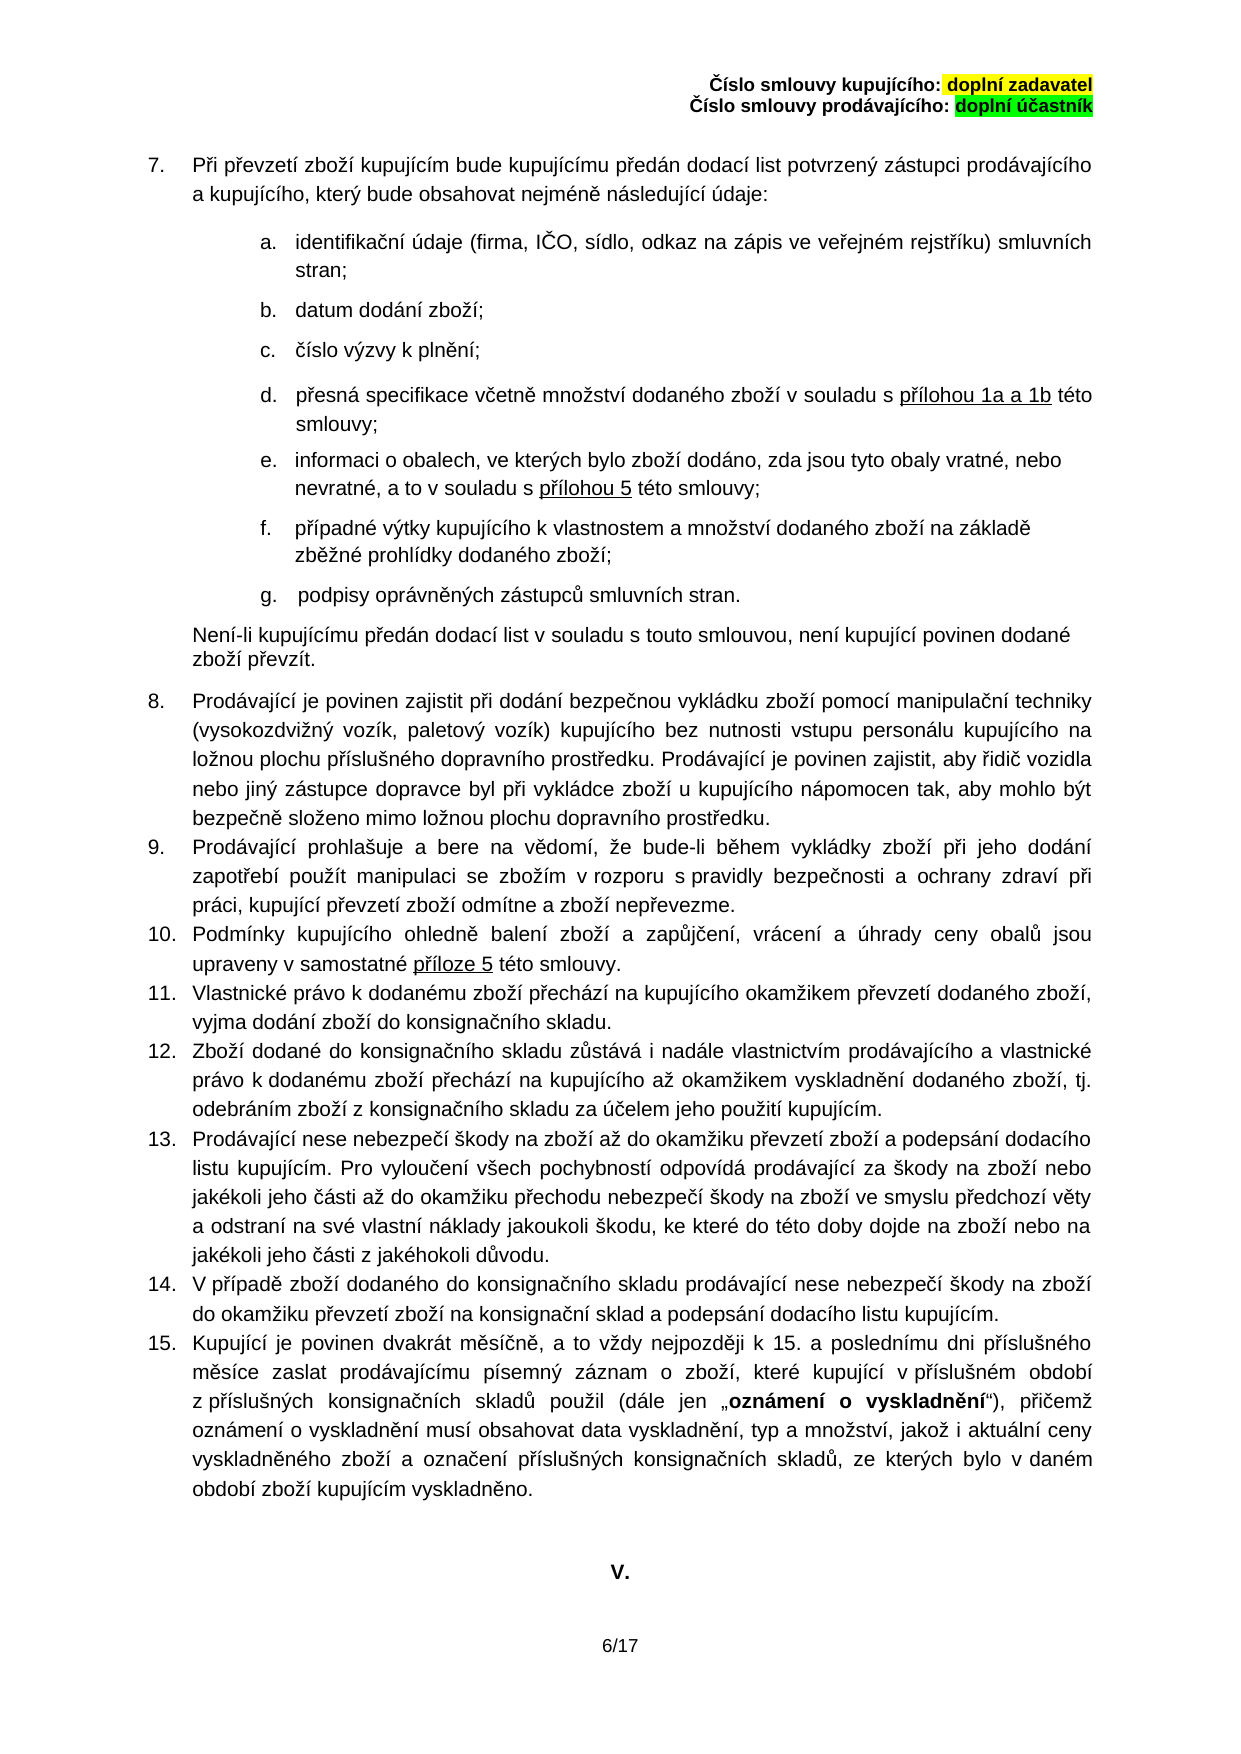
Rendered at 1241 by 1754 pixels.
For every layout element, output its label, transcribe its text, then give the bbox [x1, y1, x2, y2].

list Při převzetí zboží kupujícím bude kupujícímu předán dodací list potvrzený zástupci prodávajícího a kupujícího, který bude obsahovat nejméně následující údaje: [148, 148, 1093, 206]
list Podmínky kupujícího ohledně balení zboží a zapůjčení, vrácení a úhrady ceny obalů jsou upraveny v samostatné příloze 5 této smlouvy. [148, 917, 1093, 975]
text e. informaci o obalech, ve kterých bylo zboží dodáno, zda jsou tyto obaly vratné, nebo [260, 448, 1093, 472]
list Prodávající je povinen zajistit při dodání bezpečnou vykládku zboží pomocí manipulační techniky (vysokozdvižný vozík, paletový vozík) kupujícího bez nutnosti vstupu personálu kupujícího na ložnou plochu příslušného dopravního prostředku. Prodávající je povinen zajistit, aby řidič vozidla nebo jiný zástupce dopravce byl při vykládce zboží u kupujícího nápomocen tak, aby mohlo být bezpečně složeno mimo ložnou plochu dopravního prostředku. [148, 684, 1093, 829]
text zběžné prohlídky dodaného zboží; [260, 543, 1093, 567]
list datum dodání zboží; [260, 297, 1093, 321]
list přesná specifikace včetně množství dodaného zboží v souladu s přílohou 1a a 1b této smlouvy; [260, 377, 1093, 436]
list identifikační údaje (firma, IČO, sídlo, odkaz na zápis ve veřejném rejstříku) smluvních stran; [260, 230, 1093, 281]
list Prodávající nese nebezpečí škody na zboží až do okamžiku převzetí zboží a podepsání dodacího listu kupujícím. Pro vyloučení všech pochybností odpovídá prodávající za škody na zboží nebo jakékoli jeho části až do okamžiku přechodu nebezpečí škody na zboží ve smyslu předchozí věty a odstraní na své vlastní náklady jakoukoli škodu, ke které do této doby dojde na zboží nebo na jakékoli jeho části z jakéhokoli důvodu. [148, 1121, 1093, 1267]
text f. případné výtky kupujícího k vlastnostem a množství dodaného zboží na základě [260, 516, 1093, 540]
text nevratné, a to v souladu s přílohou 5 této smlouvy; [260, 476, 1093, 500]
list Kupující je povinen dvakrát měsíčně, a to vždy nejpozději k 15. a poslednímu dni příslušného měsíce zaslat prodávajícímu písemný záznam o zboží, které kupující v příslušném období z příslušných konsignačních skladů použil (dále jen „oznámení o vyskladnění“), přičemž oznámení o vyskladnění musí obsahovat data vyskladnění, typ a množství, jakož i aktuální ceny vyskladněného zboží a označení příslušných konsignačních skladů, ze kterých bylo v daném období zboží kupujícím vyskladněno. [148, 1325, 1093, 1500]
list Vlastnické právo k dodanému zboží přechází na kupujícího okamžikem převzetí dodaného zboží, vyjma dodání zboží do konsignačního skladu. [148, 975, 1093, 1034]
list Zboží dodané do konsignačního skladu zůstává i nadále vlastnictvím prodávajícího a vlastnické právo k dodanému zboží přechází na kupujícího až okamžikem vyskladnění dodaného zboží, tj. odebráním zboží z konsignačního skladu za účelem jeho použití kupujícím. [148, 1034, 1093, 1121]
list číslo výzvy k plnění; [260, 337, 1093, 361]
list V případě zboží dodaného do konsignačního skladu prodávající nese nebezpečí škody na zboží do okamžiku převzetí zboží na konsignační sklad a podepsání dodacího listu kupujícím. [148, 1267, 1093, 1325]
list Prodávající prohlašuje a bere na vědomí, že bude-li během vykládky zboží při jeho dodání zapotřebí použít manipulaci se zbožím v rozporu s pravidly bezpečnosti a ochrany zdraví při práci, kupující převzetí zboží odmítne a zboží nepřevezme. [148, 829, 1093, 917]
list podpisy oprávněných zástupců smluvních stran. [260, 583, 1093, 607]
list Není-li kupujícímu předán dodací list v souladu s touto smlouvou, není kupující povinen dodané zboží převzít. [192, 623, 1093, 671]
text V. [148, 1554, 1093, 1584]
